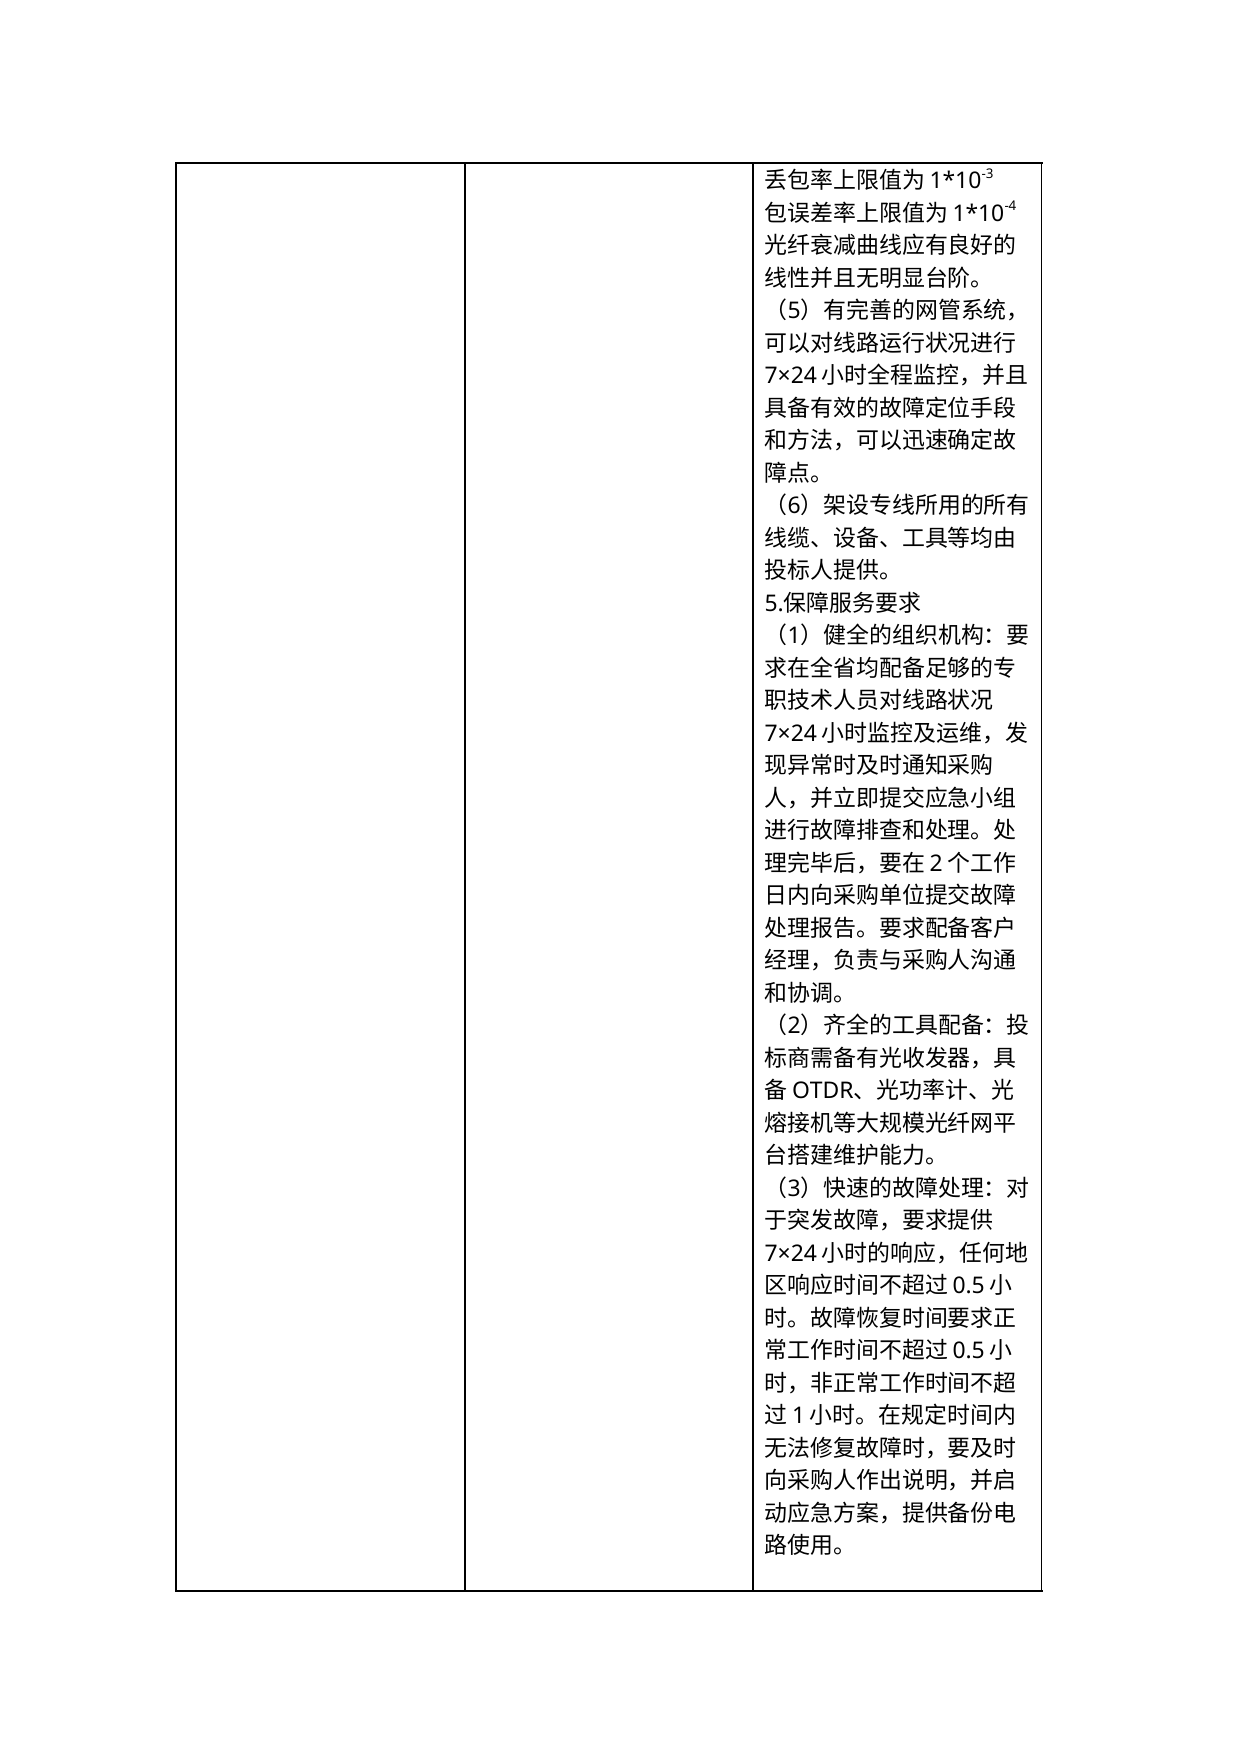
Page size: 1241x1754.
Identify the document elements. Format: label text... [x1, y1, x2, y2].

table_cell ★ [466, 164, 752, 1590]
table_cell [754, 164, 1041, 1590]
table_cell 1 [177, 164, 464, 1590]
